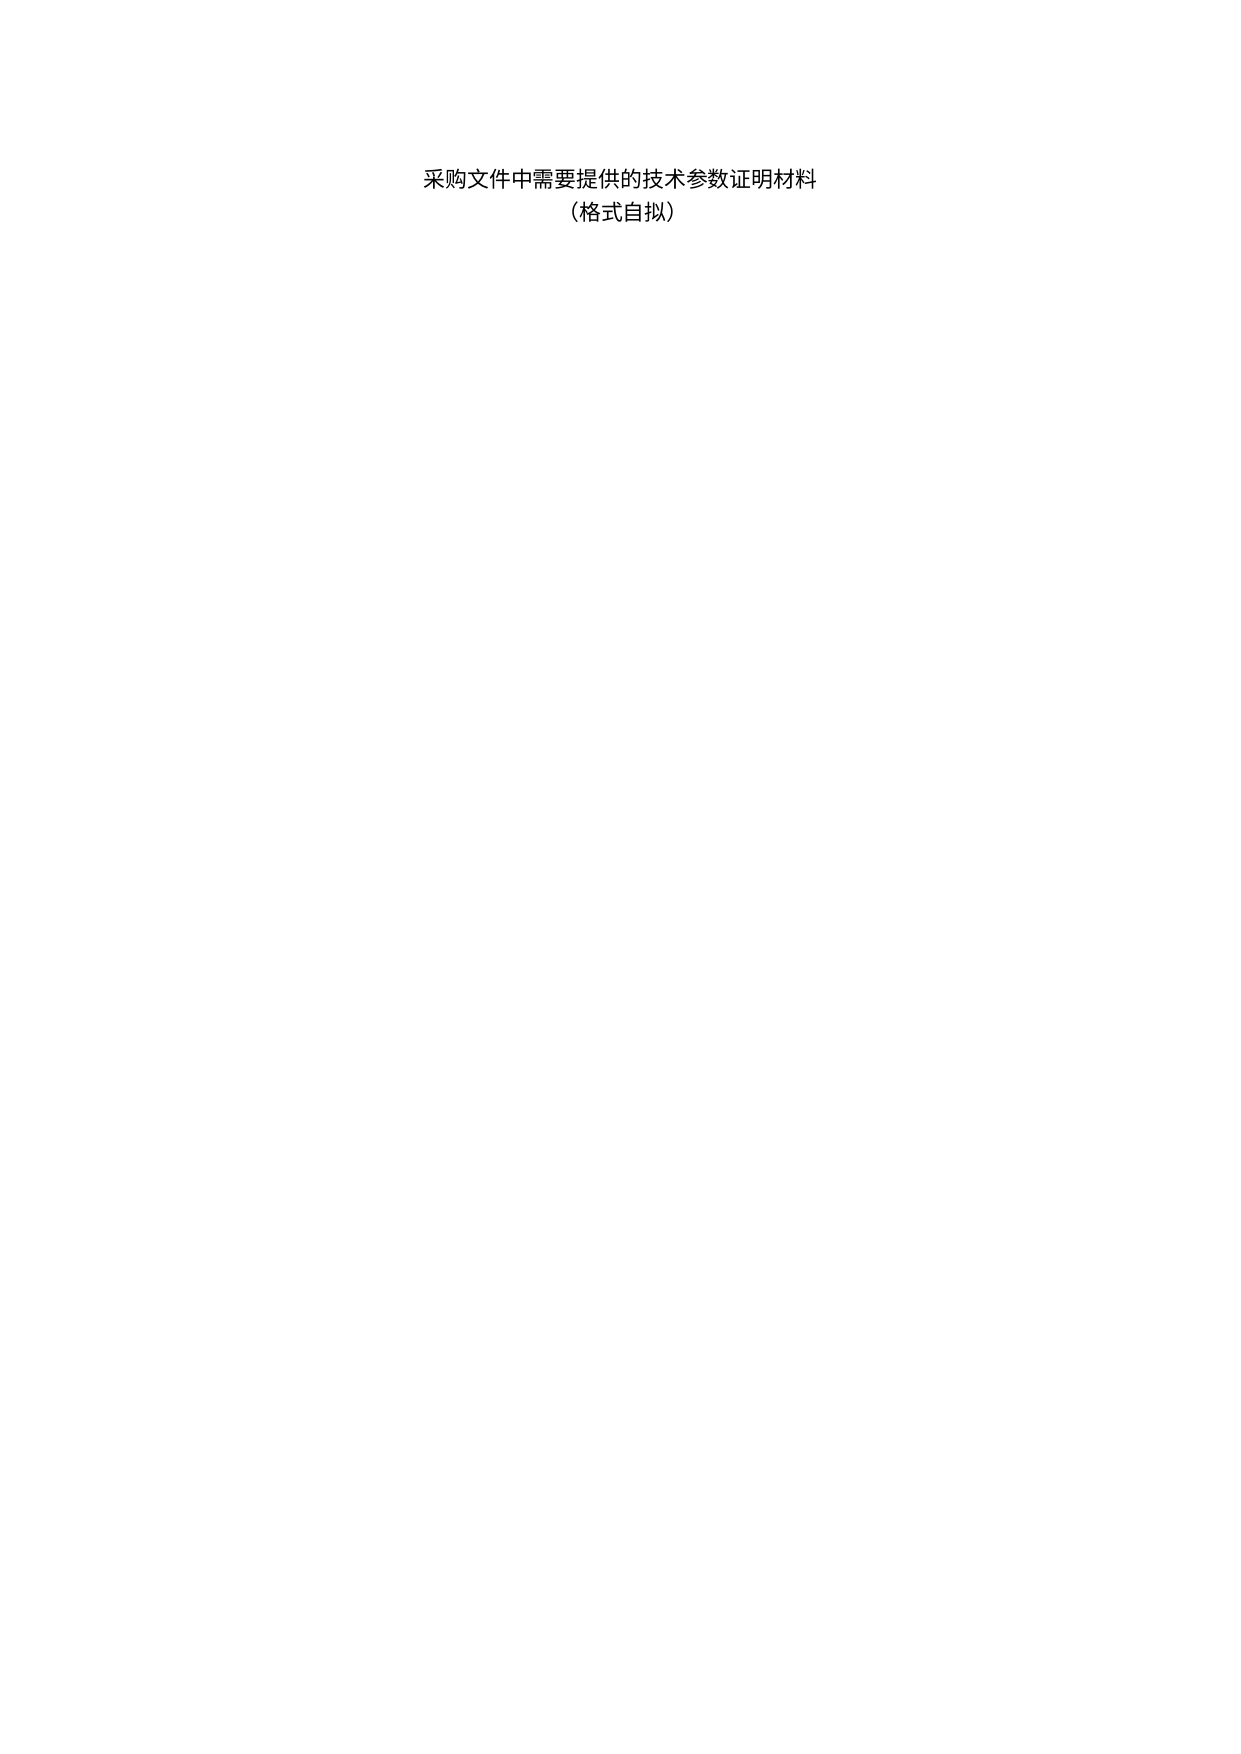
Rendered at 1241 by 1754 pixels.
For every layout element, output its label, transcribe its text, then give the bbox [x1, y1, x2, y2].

text （格式自拟） [187, 194, 1053, 227]
text 采购文件中需要提供的技术参数证明材料 [187, 162, 1053, 194]
